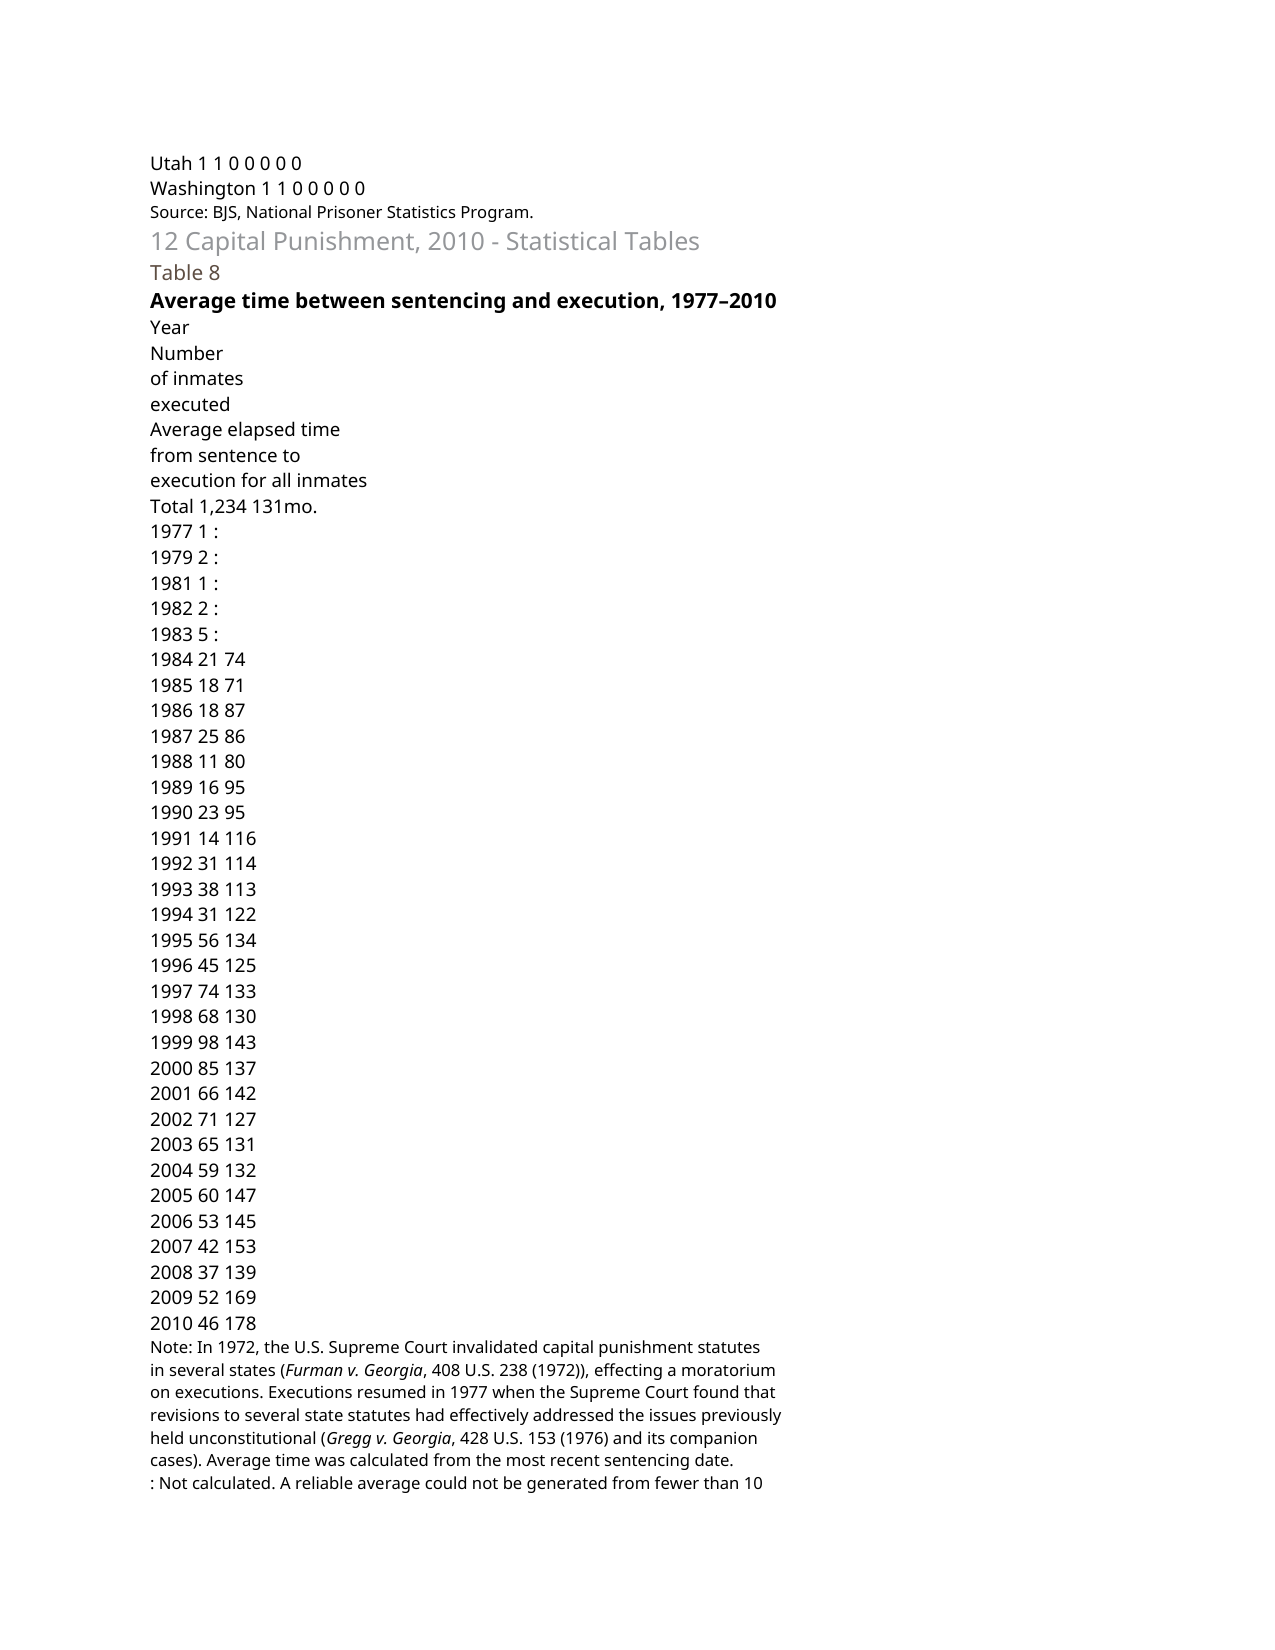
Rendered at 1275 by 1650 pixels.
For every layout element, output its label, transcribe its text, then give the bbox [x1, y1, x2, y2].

text held unconstitutional (Gregg v. Georgia, 428 U.S. 153 (1976) and its companion [150, 1426, 1125, 1449]
text Total 1,234 131mo. [150, 493, 1125, 519]
text 1992 31 114 [150, 851, 1125, 876]
text 1979 2 : [150, 544, 1125, 570]
text 2008 37 139 [150, 1259, 1125, 1284]
text Note: In 1972, the U.S. Supreme Court invalidated capital punishment statutes [150, 1336, 1125, 1358]
text 1983 5 : [150, 621, 1125, 646]
text 2003 65 131 [150, 1131, 1125, 1157]
text Washington 1 1 0 0 0 0 0 [150, 176, 1125, 201]
text revisions to several state statutes had effectively addressed the issues previously [150, 1404, 1125, 1426]
text 1984 21 74 [150, 646, 1125, 672]
text 1996 45 125 [150, 953, 1125, 978]
text 2005 60 147 [150, 1182, 1125, 1208]
text 1988 11 80 [150, 748, 1125, 774]
text 2002 71 127 [150, 1106, 1125, 1131]
text execution for all inmates [150, 468, 1125, 493]
text 2007 42 153 [150, 1233, 1125, 1259]
text 12 Capital Punishment, 2010 - Statistical Tables [150, 224, 1125, 258]
text from sentence to [150, 442, 1125, 468]
text 1995 56 134 [150, 927, 1125, 953]
text 1989 16 95 [150, 774, 1125, 799]
text 1987 25 86 [150, 723, 1125, 748]
text of inmates [150, 366, 1125, 391]
text : Not calculated. A reliable average could not be generated from fewer than 10 [150, 1472, 1125, 1494]
text 1991 14 116 [150, 825, 1125, 851]
text 2009 52 169 [150, 1284, 1125, 1310]
text 2010 46 178 [150, 1310, 1125, 1336]
text cases). Average time was calculated from the most recent sentencing date. [150, 1449, 1125, 1472]
text Utah 1 1 0 0 0 0 0 [150, 150, 1125, 176]
text 1981 1 : [150, 570, 1125, 595]
text Table 8 [150, 258, 1125, 286]
text executed [150, 391, 1125, 417]
text Number [150, 340, 1125, 366]
text 2004 59 132 [150, 1157, 1125, 1182]
text 2000 85 137 [150, 1055, 1125, 1080]
text 1997 74 133 [150, 978, 1125, 1004]
text 1986 18 87 [150, 697, 1125, 723]
text 1985 18 71 [150, 672, 1125, 697]
text Average elapsed time [150, 417, 1125, 442]
text Source: BJS, National Prisoner Statistics Program. [150, 201, 1125, 224]
text 1982 2 : [150, 595, 1125, 621]
text Year [150, 315, 1125, 340]
text on executions. Executions resumed in 1977 when the Supreme Court found that [150, 1381, 1125, 1404]
text in several states (Furman v. Georgia, 408 U.S. 238 (1972)), effecting a moratorium [150, 1358, 1125, 1381]
text 2001 66 142 [150, 1080, 1125, 1106]
text Average time between sentencing and execution, 1977–2010 [150, 286, 1125, 315]
text 1994 31 122 [150, 902, 1125, 927]
text 1999 98 143 [150, 1029, 1125, 1055]
text 1993 38 113 [150, 876, 1125, 902]
text 1977 1 : [150, 519, 1125, 544]
text 1998 68 130 [150, 1004, 1125, 1029]
text 1990 23 95 [150, 799, 1125, 825]
text 2006 53 145 [150, 1208, 1125, 1233]
